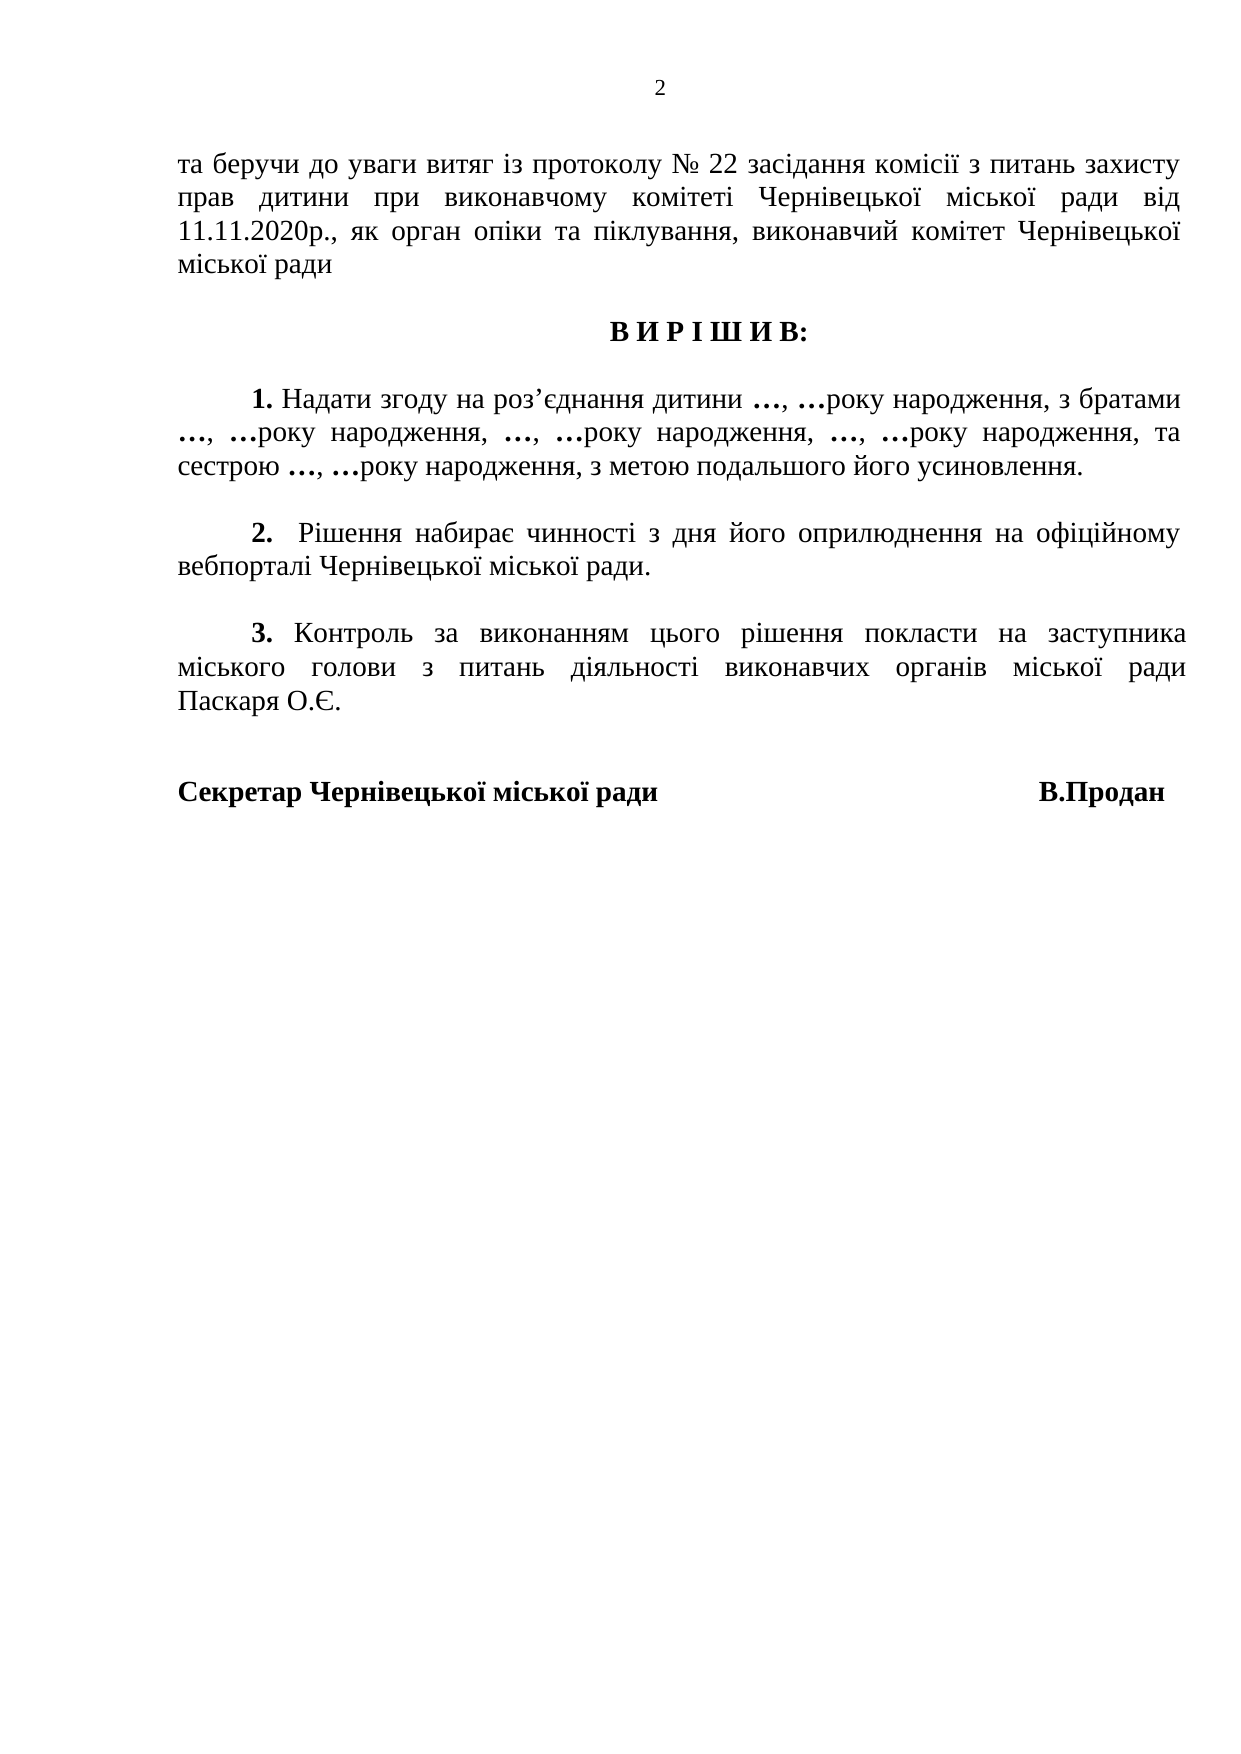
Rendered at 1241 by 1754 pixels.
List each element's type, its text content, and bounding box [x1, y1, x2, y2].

text 3. Контроль за виконанням цього рішення покласти на заступника міського голови з питань діяльності виконавчих органів міської ради Паскаря О.Є. [177, 616, 1187, 716]
text 2. Рішення набирає чинності з дня його оприлюднення на офіційному вебпорталі Чернівецької міської ради. [177, 515, 1181, 582]
text 1. Надати згоду на роз’єднання дитини …, …року народження, з братами …, …року народження, …, …року народження, …, …року народження, та сестрою …, …року народження, з метою подальшого його усиновлення. [177, 381, 1181, 481]
text В И Р І Ш И В: [177, 314, 1181, 347]
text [177, 146, 1181, 280]
text Секретар Чернівецької міської ради В.Продан [177, 774, 1181, 807]
